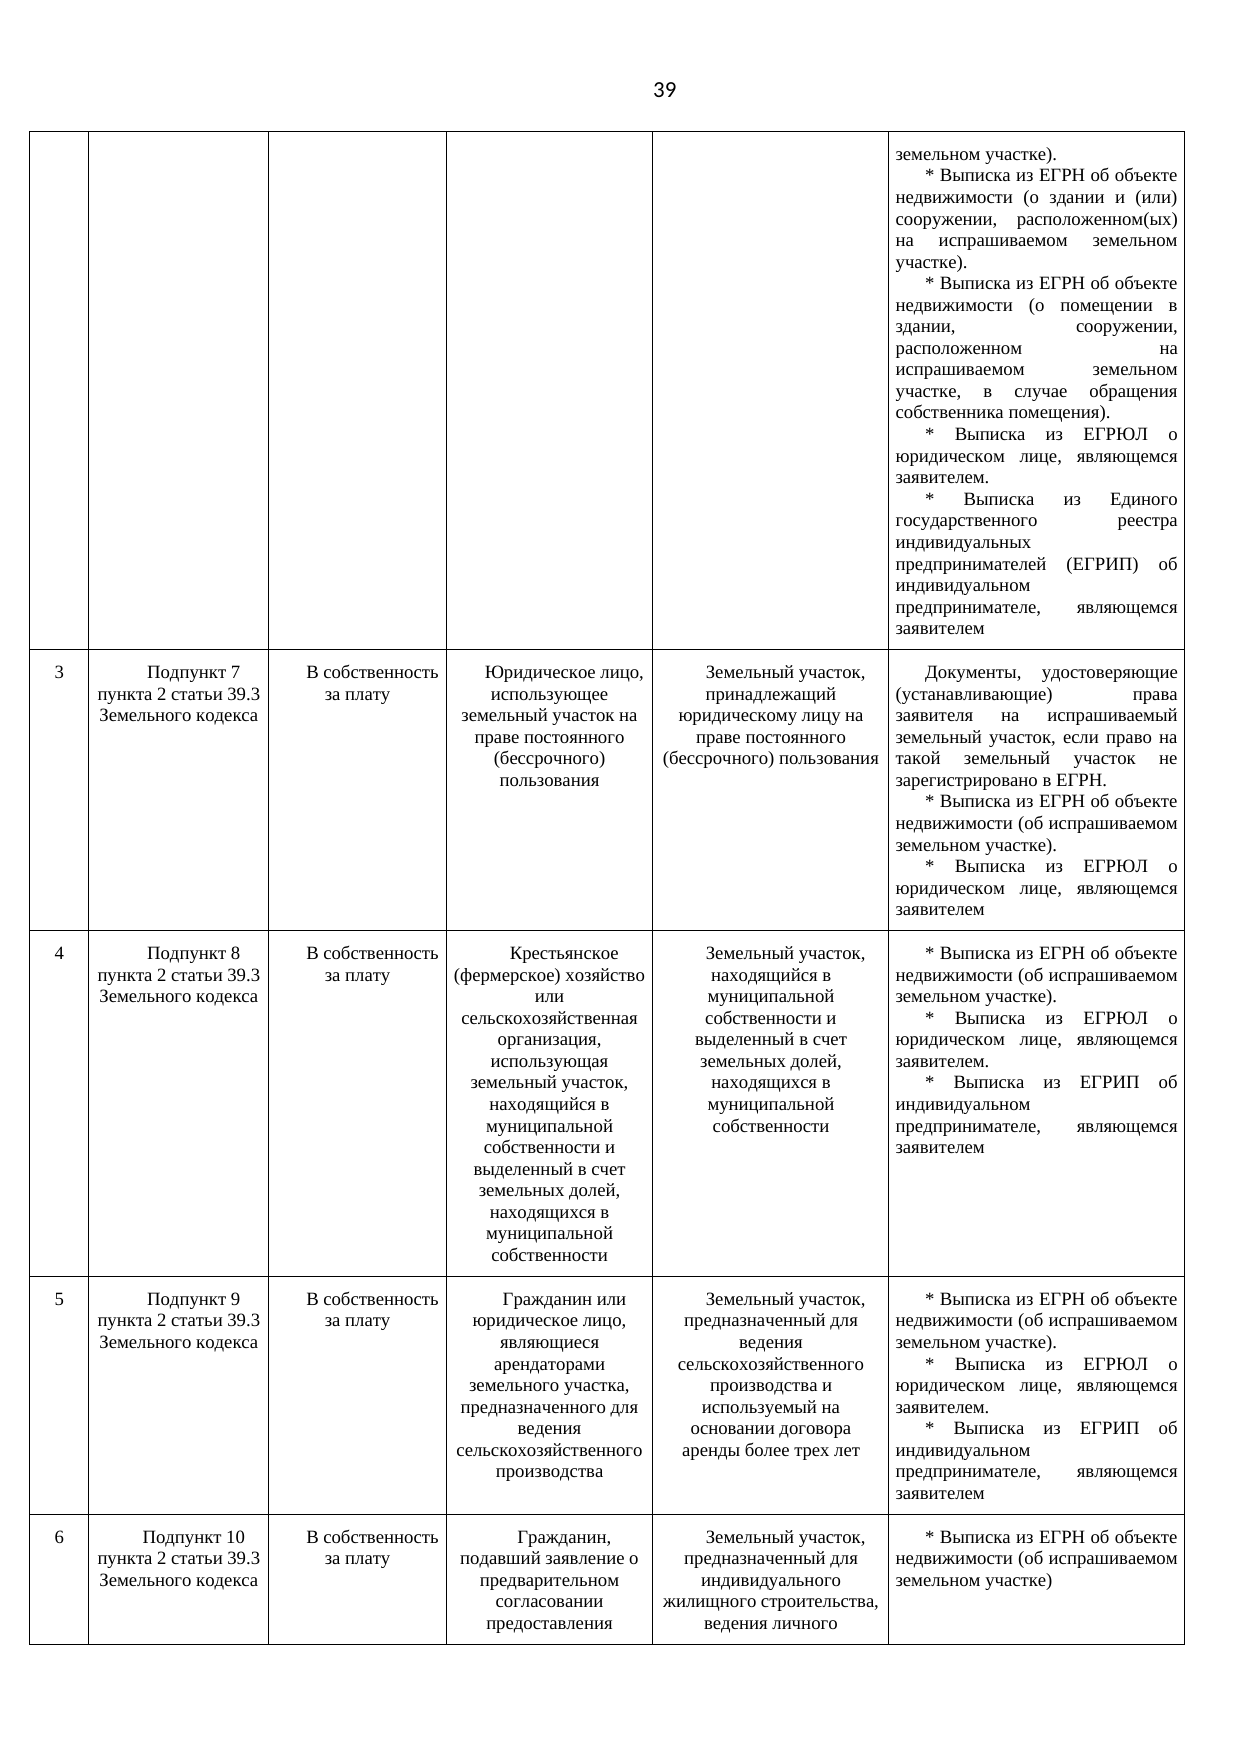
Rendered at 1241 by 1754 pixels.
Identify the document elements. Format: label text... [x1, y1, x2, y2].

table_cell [447, 1515, 652, 1644]
table_cell 3 [30, 650, 88, 930]
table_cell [89, 1515, 268, 1644]
table_cell Земельный участок, находящийся в муниципальной собственности и выделенный в счет земельных долей, находящихся в муниципальной собственности [653, 931, 888, 1276]
table_cell 2 [30, 132, 88, 649]
table_cell В собственность за плату [269, 650, 446, 930]
table_cell Земельный участок, предназначенный для ведения сельскохозяйственного производства и используемый на основании договора аренды более трех лет [653, 1277, 888, 1514]
table_cell * Выписка из ЕГРН об объекте недвижимости (об испрашиваемом земельном участке). * Выписка из ЕГРЮЛ о юридическом лице, являющемся заявителем. * Выписка из ЕГРИП об индивидуальном предпринимателе, являющемся заявителем [889, 1277, 1184, 1514]
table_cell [653, 132, 888, 649]
table_cell 5 [30, 1277, 88, 1514]
table_cell В собственность за плату [269, 931, 446, 1276]
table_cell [889, 1515, 1184, 1644]
table_cell 6 [30, 1515, 88, 1644]
table_cell Земельный участок, принадлежащий юридическому лицу на праве постоянного (бессрочного) пользования [653, 650, 888, 930]
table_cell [89, 132, 268, 649]
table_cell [269, 132, 446, 649]
table_cell Документы, удостоверяющие (устанавливающие) права заявителя на испрашиваемый земельный участок, если право на такой земельный участок не зарегистрировано в ЕГРН. * Выписка из ЕГРН об объекте недвижимости (об испрашиваемом земельном участке). * Выписка из ЕГРЮЛ о юридическом лице, являющемся заявителем [889, 650, 1184, 930]
table_cell Подпункт 8 пункта 2 статьи 39.3 Земельного кодекса [89, 931, 268, 1276]
table_cell В собственность за плату [269, 1277, 446, 1514]
table_cell * Выписка из ЕГРН об объекте недвижимости (об испрашиваемом земельном участке). * Выписка из ЕГРЮЛ о юридическом лице, являющемся заявителем. * Выписка из ЕГРИП об индивидуальном предпринимателе, являющемся заявителем [889, 931, 1184, 1276]
table_cell 4 [30, 931, 88, 1276]
table_cell Крестьянское (фермерское) хозяйство или сельскохозяйственная организация, использующая земельный участок, находящийся в муниципальной собственности и выделенный в счет земельных долей, находящихся в муниципальной собственности [447, 931, 652, 1276]
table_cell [447, 132, 652, 649]
table_cell Гражданин или юридическое лицо, являющиеся арендаторами земельного участка, предназначенного для ведения сельскохозяйственного производства [447, 1277, 652, 1514]
table_cell Юридическое лицо, использующее земельный участок на праве постоянного (бессрочного) пользования [447, 650, 652, 930]
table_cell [269, 1515, 446, 1644]
table_cell Подпункт 7 пункта 2 статьи 39.3 Земельного кодекса [89, 650, 268, 930]
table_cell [889, 132, 1184, 649]
table_cell Подпункт 9 пункта 2 статьи 39.3 Земельного кодекса [89, 1277, 268, 1514]
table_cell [653, 1515, 888, 1644]
